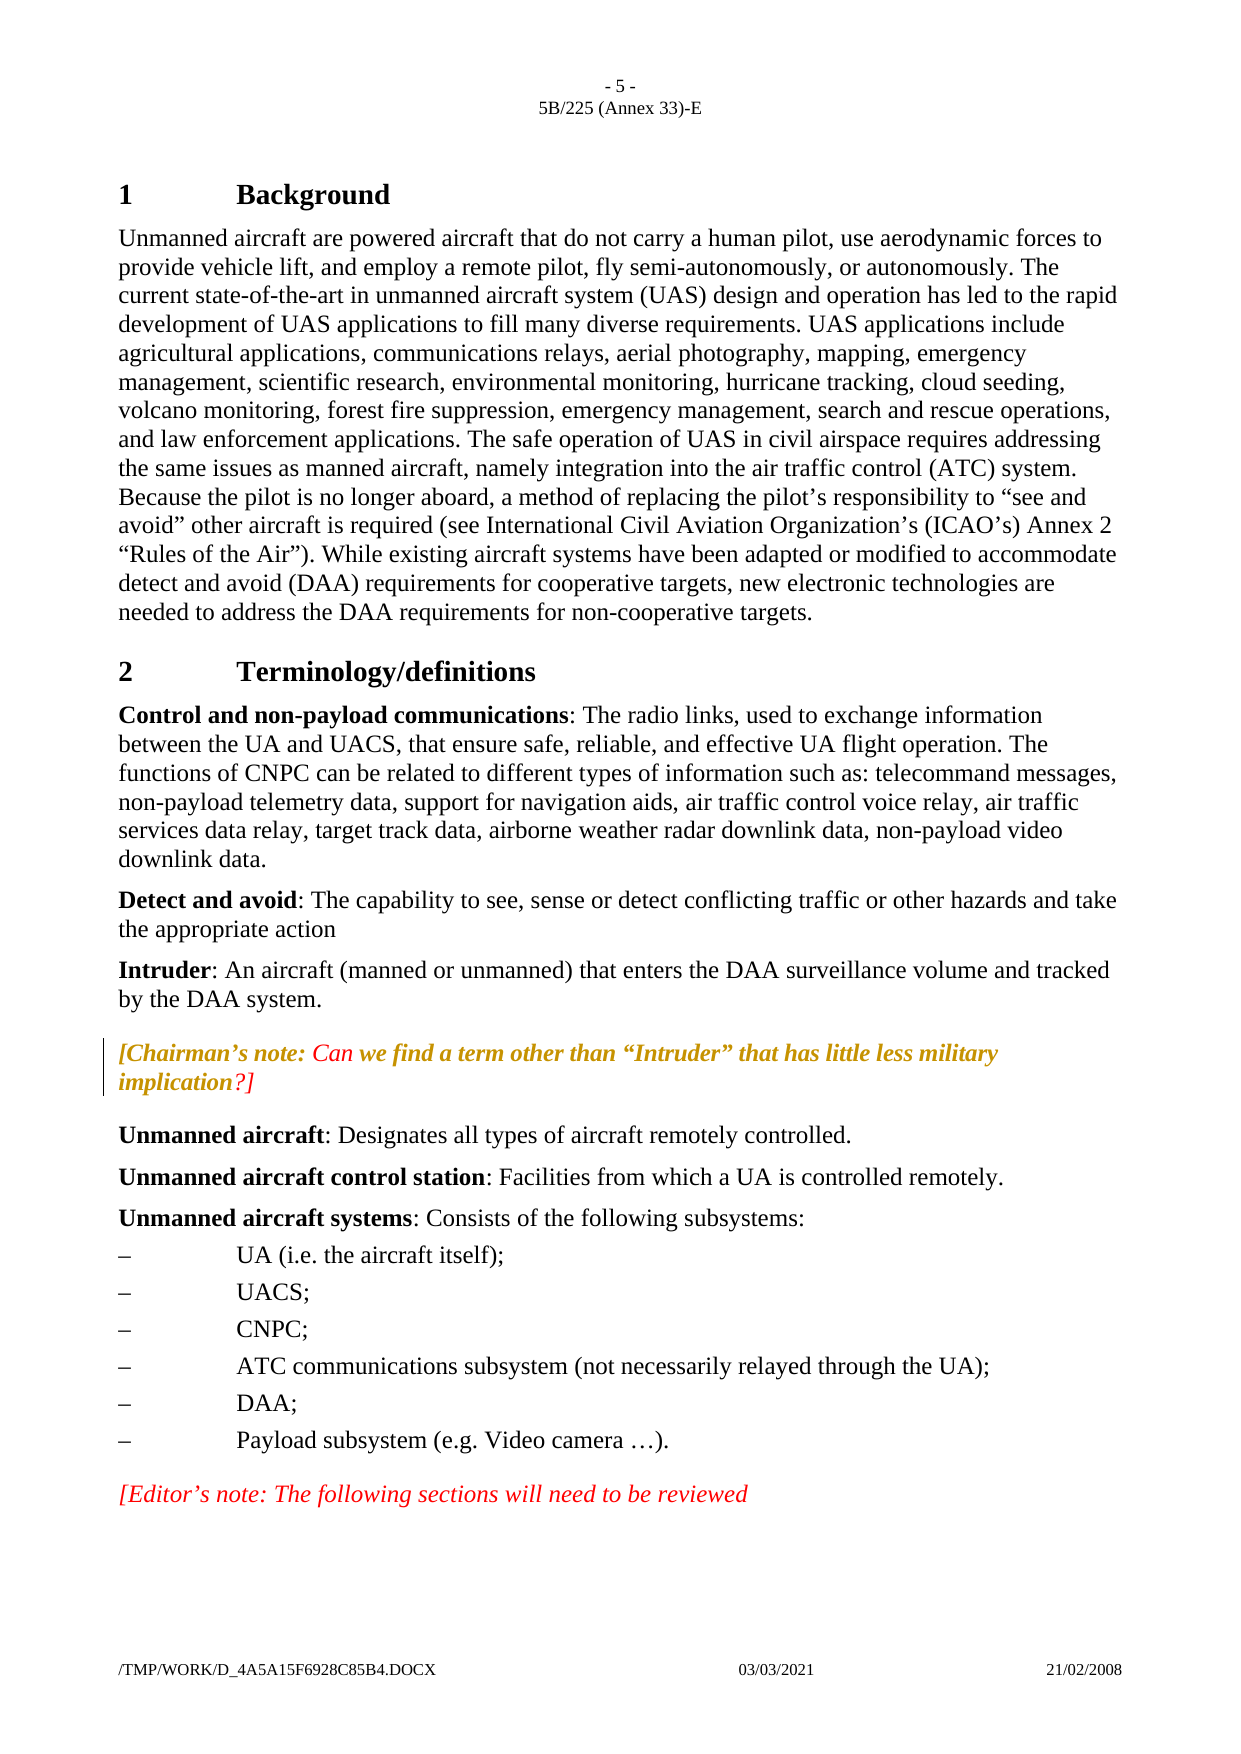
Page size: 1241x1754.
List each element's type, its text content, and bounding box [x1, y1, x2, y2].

text Intruder: An aircraft (manned or unmanned) that enters the DAA surveillance volume and tracked by the DAA system. [118, 956, 1122, 1013]
text – UACS; [118, 1277, 1122, 1306]
subtitle 2 Terminology/definitions [118, 654, 1122, 688]
subtitle 1 Background [118, 177, 1122, 210]
text Unmanned aircraft systems: Consists of the following subsystems: [118, 1203, 1122, 1232]
text Unmanned aircraft control station: Facilities from which a UA is controlled remotely. [118, 1162, 1122, 1191]
text Unmanned aircraft: Designates all types of aircraft remotely controlled. [118, 1121, 1122, 1149]
text [Editor’s note: The following sections will need to be reviewed [118, 1479, 1122, 1508]
text – UA (i.e. the aircraft itself); [118, 1240, 1122, 1269]
text – ATC communications subsystem (not necessarily relayed through the UA); [118, 1351, 1122, 1380]
text [Chairman’s note: Can we find a term other than “Intruder” that has little less military implication?] [118, 1038, 1122, 1096]
text – DAA; [118, 1388, 1122, 1417]
text – CNPC; [118, 1314, 1122, 1343]
text Detect and avoid: The capability to see, sense or detect conflicting traffic or other hazards and take the appropriate action [118, 886, 1122, 943]
text Unmanned aircraft are powered aircraft that do not carry a human pilot, use aerodynamic forces to provide vehicle lift, and employ a remote pilot, fly semi-autonomously, or autonomously. The current state-of-the-art in unmanned aircraft system (UAS) design and operation has led to the rapid development of UAS applications to fill many diverse requirements. UAS applications include agricultural applications, communications relays, aerial photography, mapping, emergency management, scientific research, environmental monitoring, hurricane tracking, cloud seeding, volcano monitoring, forest fire suppression, emergency management, search and rescue operations, and law enforcement applications. The safe operation of UAS in civil airspace requires addressing the same issues as manned aircraft, namely integration into the air traffic control (ATC) system. Because the pilot is no longer aboard, a method of replacing the pilot’s responsibility to “see and avoid” other aircraft is required (see International Civil Aviation Organization’s (ICAO’s) Annex 2 “Rules of the Air”). While existing aircraft systems have been adapted or modified to accommodate detect and avoid (DAA) requirements for cooperative targets, new electronic technologies are needed to address the DAA requirements for non-cooperative targets. [118, 223, 1122, 625]
text – Payload subsystem (e.g. Video camera …). [118, 1426, 1122, 1454]
text Control and non-payload communications: The radio links, used to exchange information between the UA and UACS, that ensure safe, reliable, and effective UA flight operation. The functions of CNPC can be related to different types of information such as: telecommand messages, non-payload telemetry data, support for navigation aids, air traffic control voice relay, air traffic services data relay, target track data, airborne weather radar downlink data, non-payload video downlink data. [118, 701, 1122, 873]
